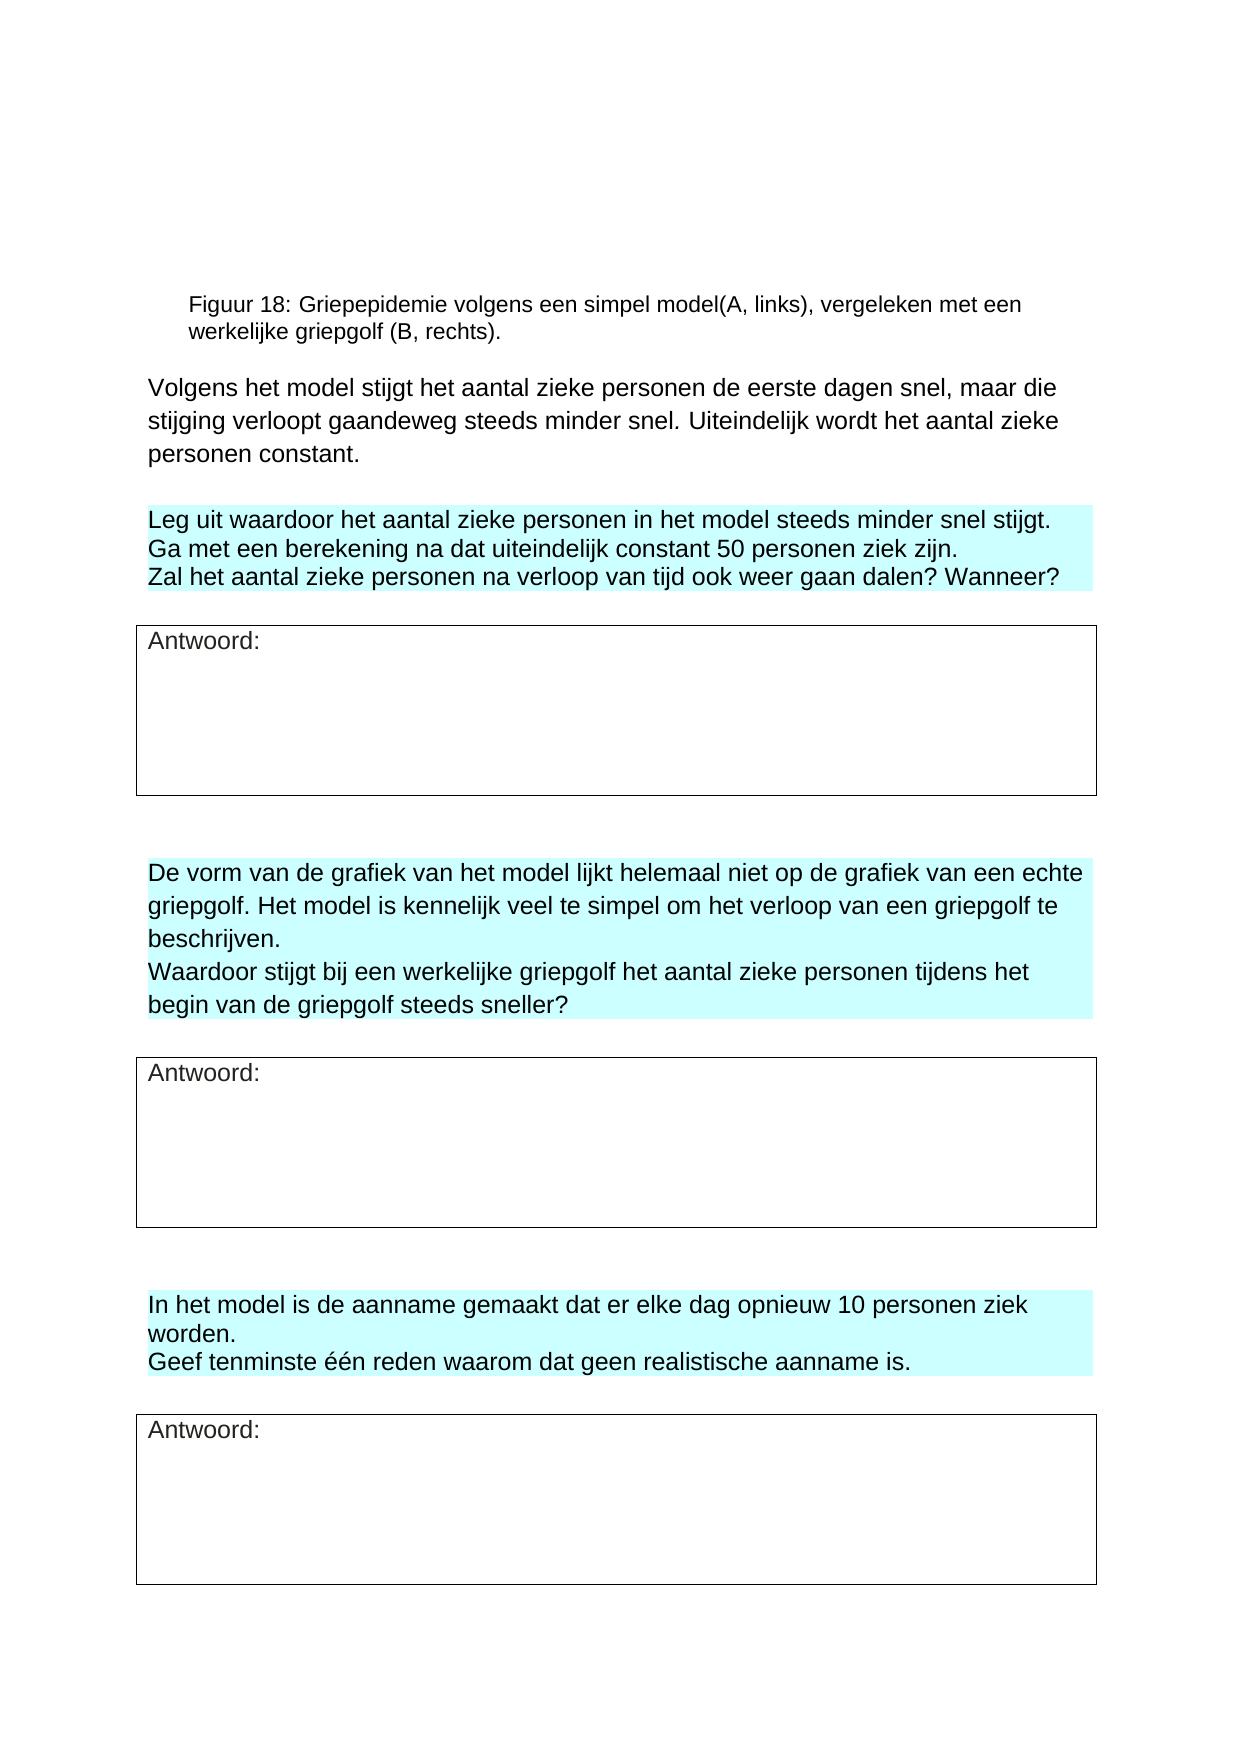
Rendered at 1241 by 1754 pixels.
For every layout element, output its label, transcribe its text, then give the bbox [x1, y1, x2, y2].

table_header Antwoord: [137, 1415, 1096, 1584]
text beschrijven. [148, 924, 1093, 953]
table_header Antwoord: [137, 1058, 1096, 1227]
text Waardoor stijgt bij een werkelijke griepgolf het aantal zieke personen tijdens het [148, 957, 1093, 986]
text Figuur 18: Griepepidemie volgens een simpel model(A, links), vergeleken met een werkelijke griepgolf (B, rechts). [188, 291, 1093, 344]
text Zal het aantal zieke personen na verloop van tijd ook weer gaan dalen? Wanneer? [148, 562, 1093, 591]
text Geef tenminste één reden waarom dat geen realistische aanname is. [148, 1347, 1093, 1376]
text begin van de griepgolf steeds sneller? [148, 990, 1093, 1019]
text Leg uit waardoor het aantal zieke personen in het model steeds minder snel stijgt. [148, 505, 1093, 534]
text Volgens het model stijgt het aantal zieke personen de eerste dagen snel, maar die stijging verloopt gaandeweg steeds minder snel. Uiteindelijk wordt het aantal zieke personen constant. [148, 373, 1093, 468]
text Ga met een berekening na dat uiteindelijk constant 50 personen ziek zijn. [148, 534, 1093, 562]
text In het model is de aanname gemaakt dat er elke dag opnieuw 10 personen ziek worden. [148, 1290, 1093, 1347]
table_header Antwoord: [137, 626, 1096, 795]
text griepgolf. Het model is kennelijk veel te simpel om het verloop van een griepgolf te [148, 891, 1093, 920]
text De vorm van de grafiek van het model lijkt helemaal niet op de grafiek van een echte [148, 858, 1093, 887]
